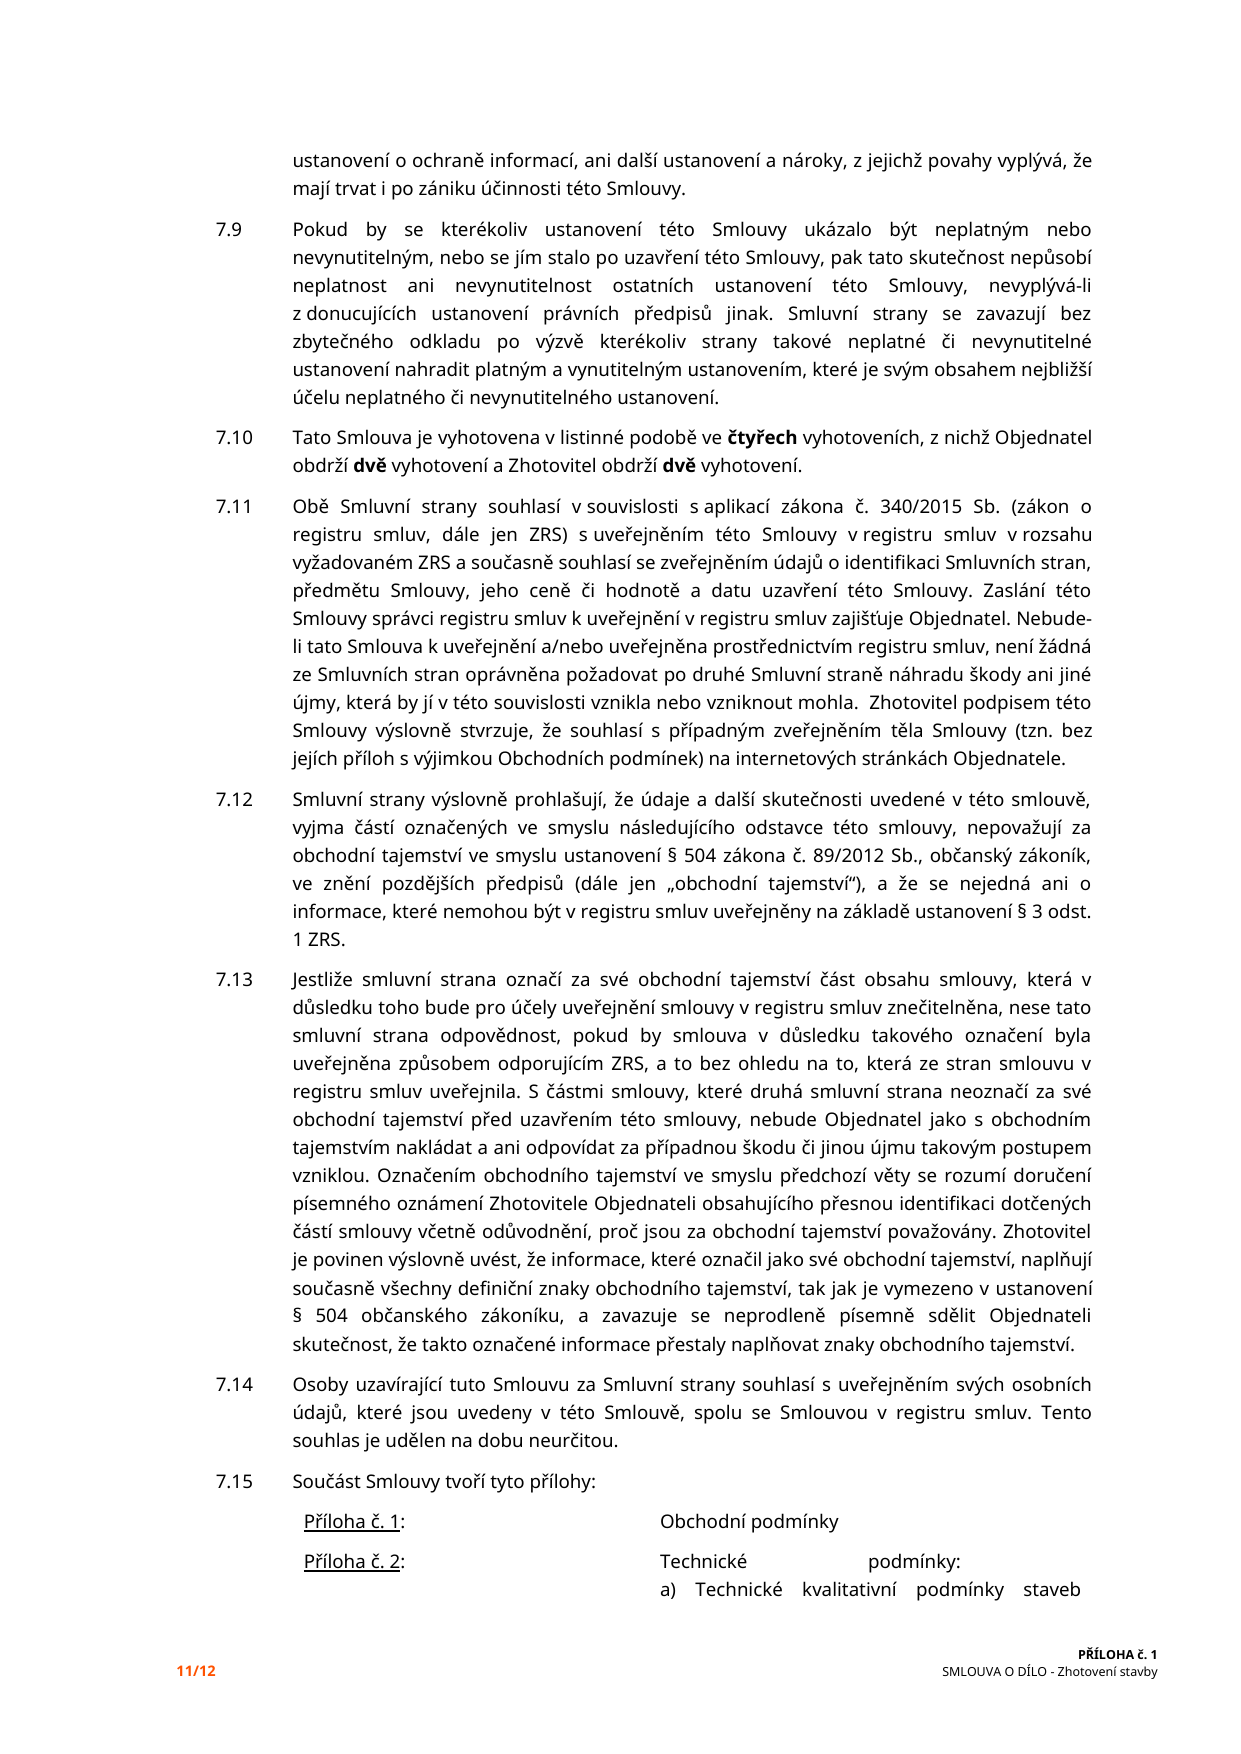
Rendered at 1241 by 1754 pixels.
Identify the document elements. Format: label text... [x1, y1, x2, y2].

text Jestliže smluvní strana označí za své obchodní tajemství část obsahu smlouvy, která v důsledku toho bude pro účely uveřejnění smlouvy v registru smluv znečitelněna, nese tato smluvní strana odpovědnost, pokud by smlouva v důsledku takového označení byla uveřejněna způsobem odporujícím ZRS, a to bez ohledu na to, která ze stran smlouvu v registru smluv uveřejnila. S částmi smlouvy, které druhá smluvní strana neoznačí za své obchodní tajemství před uzavřením této smlouvy, nebude Objednatel jako s obchodním tajemstvím nakládat a ani odpovídat za případnou škodu či jinou újmu takovým postupem vzniklou. Označením obchodního tajemství ve smyslu předchozí věty se rozumí doručení písemného oznámení Zhotovitele Objednateli obsahujícího přesnou identifikaci dotčených částí smlouvy včetně odůvodnění, proč jsou za obchodní tajemství považovány. Zhotovitel je povinen výslovně uvést, že informace, které označil jako své obchodní tajemství, naplňují současně všechny definiční znaky obchodního tajemství, tak jak je vymezeno v ustanovení § 504 občanského zákoníku, a zavazuje se neprodleně písemně sdělit Objednateli skutečnost, že takto označené informace přestaly naplňovat znaky obchodního tajemství. [216, 967, 1093, 1356]
table_header Příloha č. 1: [216, 1509, 572, 1548]
text Osoby uzavírající tuto Smlouvu za Smluvní strany souhlasí s uveřejněním svých osobních údajů, které jsou uvedeny v této Smlouvě, spolu se Smlouvou v registru smluv. Tento souhlas je udělen na dobu neurčitou. [216, 1371, 1093, 1453]
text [216, 147, 1093, 201]
text Součást Smlouvy tvoří tyto přílohy: [216, 1468, 1093, 1493]
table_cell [572, 1549, 1093, 1602]
table_header Obchodní podmínky [572, 1509, 1093, 1548]
text Smluvní strany výslovně prohlašují, že údaje a další skutečnosti uvedené v této smlouvě, vyjma částí označených ve smyslu následujícího odstavce této smlouvy, nepovažují za obchodní tajemství ve smyslu ustanovení § 504 zákona č. 89/2012 Sb., občanský zákoník, ve znění pozdějších předpisů (dále jen „obchodní tajemství“), a že se nejedná ani o informace, které nemohou být v registru smluv uveřejněny na základě ustanovení § 3 odst. 1 ZRS. [216, 786, 1093, 952]
text Obě Smluvní strany souhlasí v souvislosti s aplikací zákona č. 340/2015 Sb. (zákon o registru smluv, dále jen ZRS) s uveřejněním této Smlouvy v registru smluv v rozsahu vyžadovaném ZRS a současně souhlasí se zveřejněním údajů o identifikaci Smluvních stran, předmětu Smlouvy, jeho ceně či hodnotě a datu uzavření této Smlouvy. Zaslání této Smlouvy správci registru smluv k uveřejnění v registru smluv zajišťuje Objednatel. Nebude-li tato Smlouva k uveřejnění a/nebo uveřejněna prostřednictvím registru smluv, není žádná ze Smluvních stran oprávněna požadovat po druhé Smluvní straně náhradu škody ani jiné újmy, která by jí v této souvislosti vznikla nebo vzniknout mohla. Zhotovitel podpisem této Smlouvy výslovně stvrzuje, že souhlasí s případným zveřejněním těla Smlouvy (tzn. bez jejích příloh s výjimkou Obchodních podmínek) na internetových stránkách Objednatele. [216, 493, 1093, 771]
text Pokud by se kterékoliv ustanovení této Smlouvy ukázalo být neplatným nebo nevynutitelným, nebo se jím stalo po uzavření této Smlouvy, pak tato skutečnost nepůsobí neplatnost ani nevynutitelnost ostatních ustanovení této Smlouvy, nevyplývá-li z donucujících ustanovení právních předpisů jinak. Smluvní strany se zavazují bez zbytečného odkladu po výzvě kterékoliv strany takové neplatné či nevynutitelné ustanovení nahradit platným a vynutitelným ustanovením, které je svým obsahem nejbližší účelu neplatného či nevynutitelného ustanovení. [216, 216, 1093, 410]
table_cell Příloha č. 2: [216, 1549, 572, 1602]
text Tato Smlouva je vyhotovena v listinné podobě ve čtyřech vyhotoveních, z nichž Objednatel obdrží dvě vyhotovení a Zhotovitel obdrží dvě vyhotovení. [216, 425, 1093, 478]
